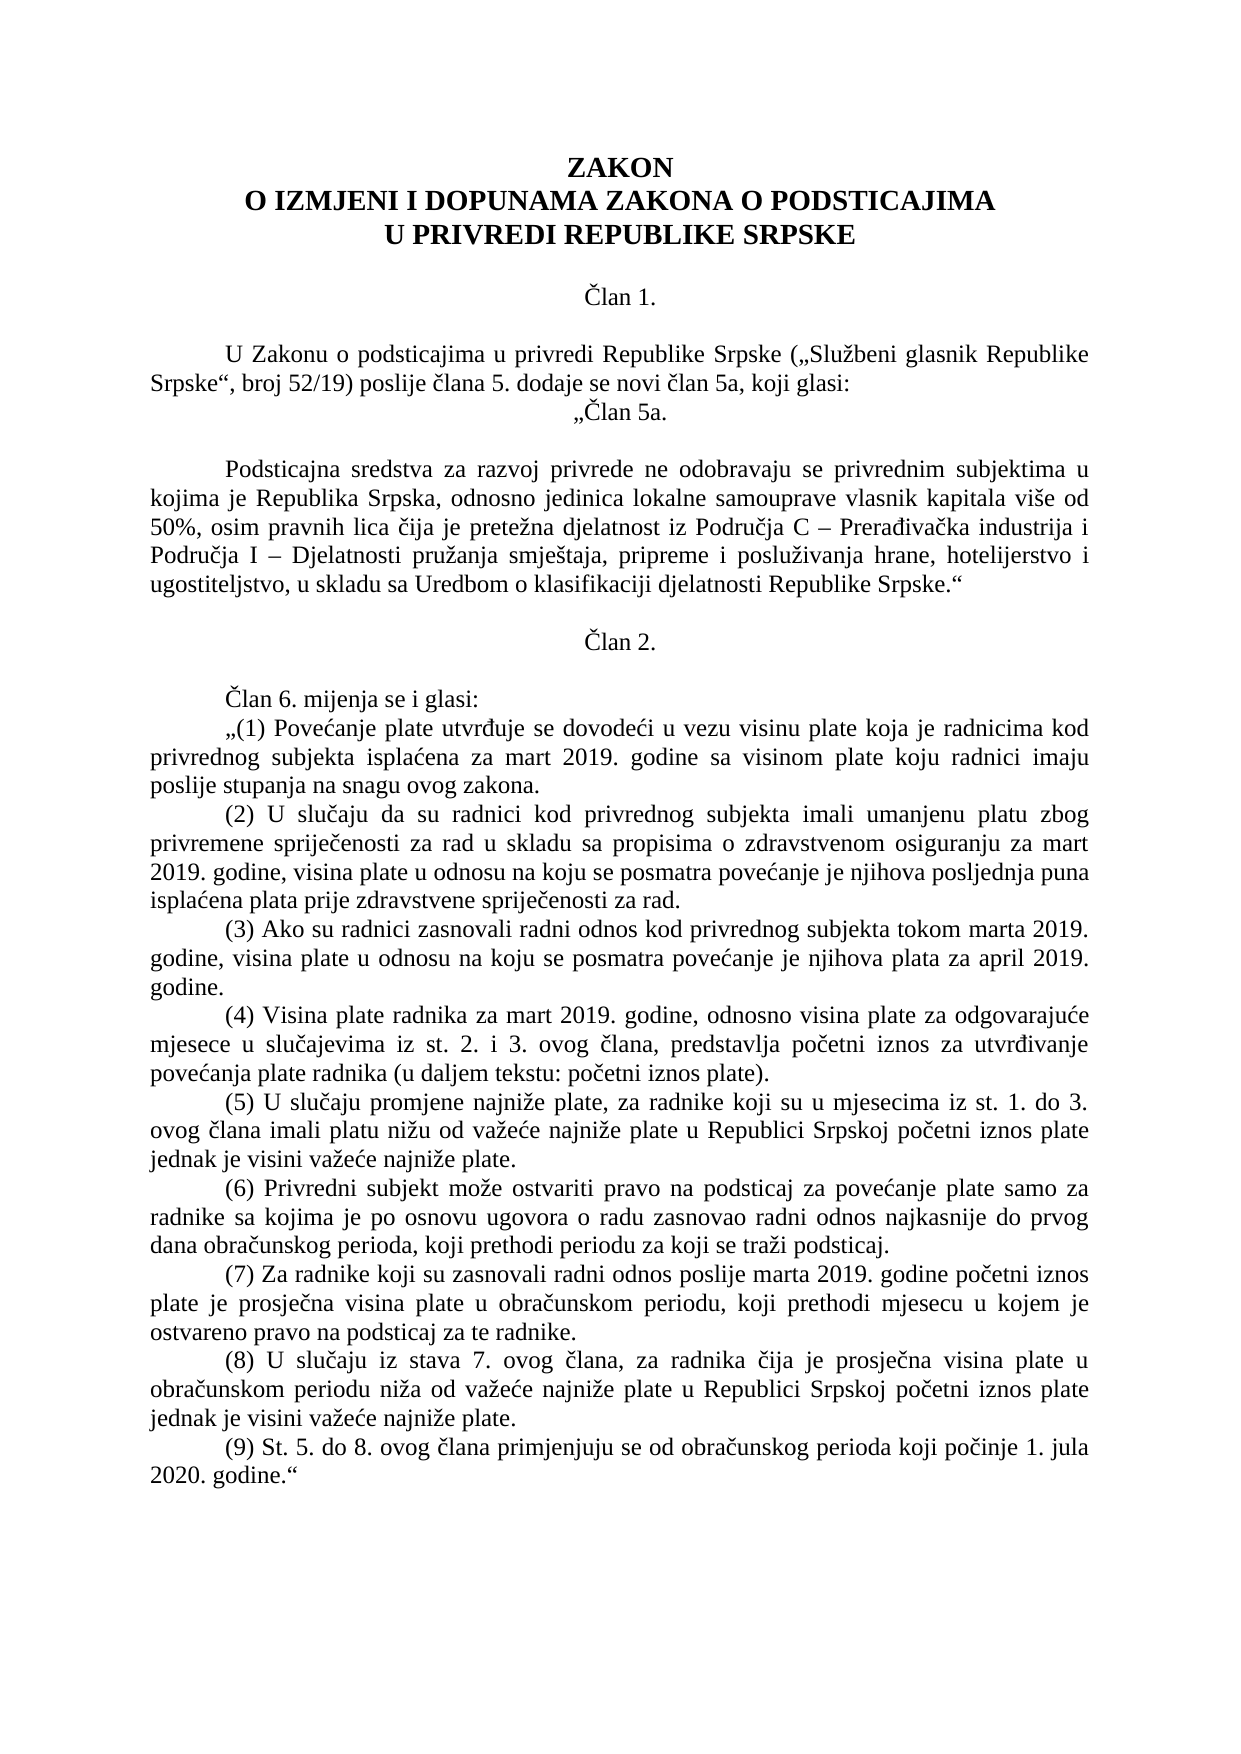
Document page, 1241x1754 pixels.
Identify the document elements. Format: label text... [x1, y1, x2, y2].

subtitle (7) Za radnike koji su zasnovali radni odnos poslije marta 2019. godine početni iznos plate je prosječna visina plate u obračunskom periodu, koji prethodi mjesecu u kojem je ostvareno pravo na podsticaj za te radnike. [150, 1259, 1090, 1346]
subtitle „Član 5a. [150, 397, 1090, 426]
subtitle Podsticajna sredstva za razvoj privrede ne odobravaju se privrednim subjektima u kojima je Republika Srpska, odnosno jedinica lokalne samouprave vlasnik kapitala više od 50%, osim pravnih lica čija je pretežna djelatnost iz Područja C – Prerađivačka industrija i Područja I – Djelatnosti pružanja smještaja, pripreme i posluživanja hrane, hotelijerstvo i ugostiteljstvo, u skladu sa Uredbom o klasifikaciji djelatnosti Republike Srpske.“ [150, 454, 1090, 598]
subtitle (6) Privredni subjekt može ostvariti pravo na podsticaj za povećanje plate samo za radnike sa kojima je po osnovu ugovora o radu zasnovao radni odnos najkasnije do prvog dana obračunskog perioda, koji prethodi periodu za koji se traži podsticaj. [150, 1173, 1090, 1259]
subtitle „(1) Povećanje plate utvrđuje se dovodeći u vezu visinu plate koja je radnicima kod privrednog subjekta isplaćena za mart 2019. godine sa visinom plate koju radnici imaju poslije stupanja na snagu ovog zakona. [150, 713, 1090, 799]
subtitle Član 6. mijenja se i glasi: [150, 684, 1090, 713]
text U PRIVREDI REPUBLIKE SRPSKE [150, 217, 1090, 251]
subtitle Član 2. [150, 627, 1090, 656]
text ZAKON [150, 150, 1090, 183]
subtitle (5) U slučaju promjene najniže plate, za radnike koji su u mjesecima iz st. 1. do 3. ovog člana imali platu nižu od važeće najniže plate u Republici Srpskoj početni iznos plate jednak je visini važeće najniže plate. [150, 1087, 1090, 1173]
subtitle Član 1. [150, 282, 1090, 311]
subtitle (4) Visina plate radnika za mart 2019. godine, odnosno visina plate za odgovarajuće mjesece u slučajevima iz st. 2. i 3. ovog člana, predstavlja početni iznos za utvrđivanje povećanja plate radnika (u daljem tekstu: početni iznos plate). [150, 1001, 1090, 1087]
subtitle (9) St. 5. do 8. ovog člana primjenjuju se od obračunskog perioda koji počinje 1. jula 2020. godine.“ [150, 1432, 1090, 1489]
text O IZMJENI I DOPUNAMA ZAKONA O PODSTICAJIMA [150, 183, 1090, 217]
subtitle (8) U slučaju iz stava 7. ovog člana, za radnika čija je prosječna visina plate u obračunskom periodu niža od važeće najniže plate u Republici Srpskoj početni iznos plate jednak je visini važeće najniže plate. [150, 1346, 1090, 1432]
subtitle (3) Ako su radnici zasnovali radni odnos kod privrednog subjekta tokom marta 2019. godine, visina plate u odnosu na koju se posmatra povećanje je njihova plata za april 2019. godine. [150, 914, 1090, 1001]
subtitle (2) U slučaju da su radnici kod privrednog subjekta imali umanjenu platu zbog privremene spriječenosti za rad u skladu sa propisima o zdravstvenom osiguranju za mart 2019. godine, visina plate u odnosu na koju se posmatra povećanje je njihova posljednja puna isplaćena plata prije zdravstvene spriječenosti za rad. [150, 799, 1090, 914]
subtitle U Zakonu o podsticajima u privredi Republike Srpske („Službeni glasnik Republike Srpske“, broj 52/19) poslije člana 5. dodaje se novi član 5a, koji glasi: [150, 339, 1090, 397]
